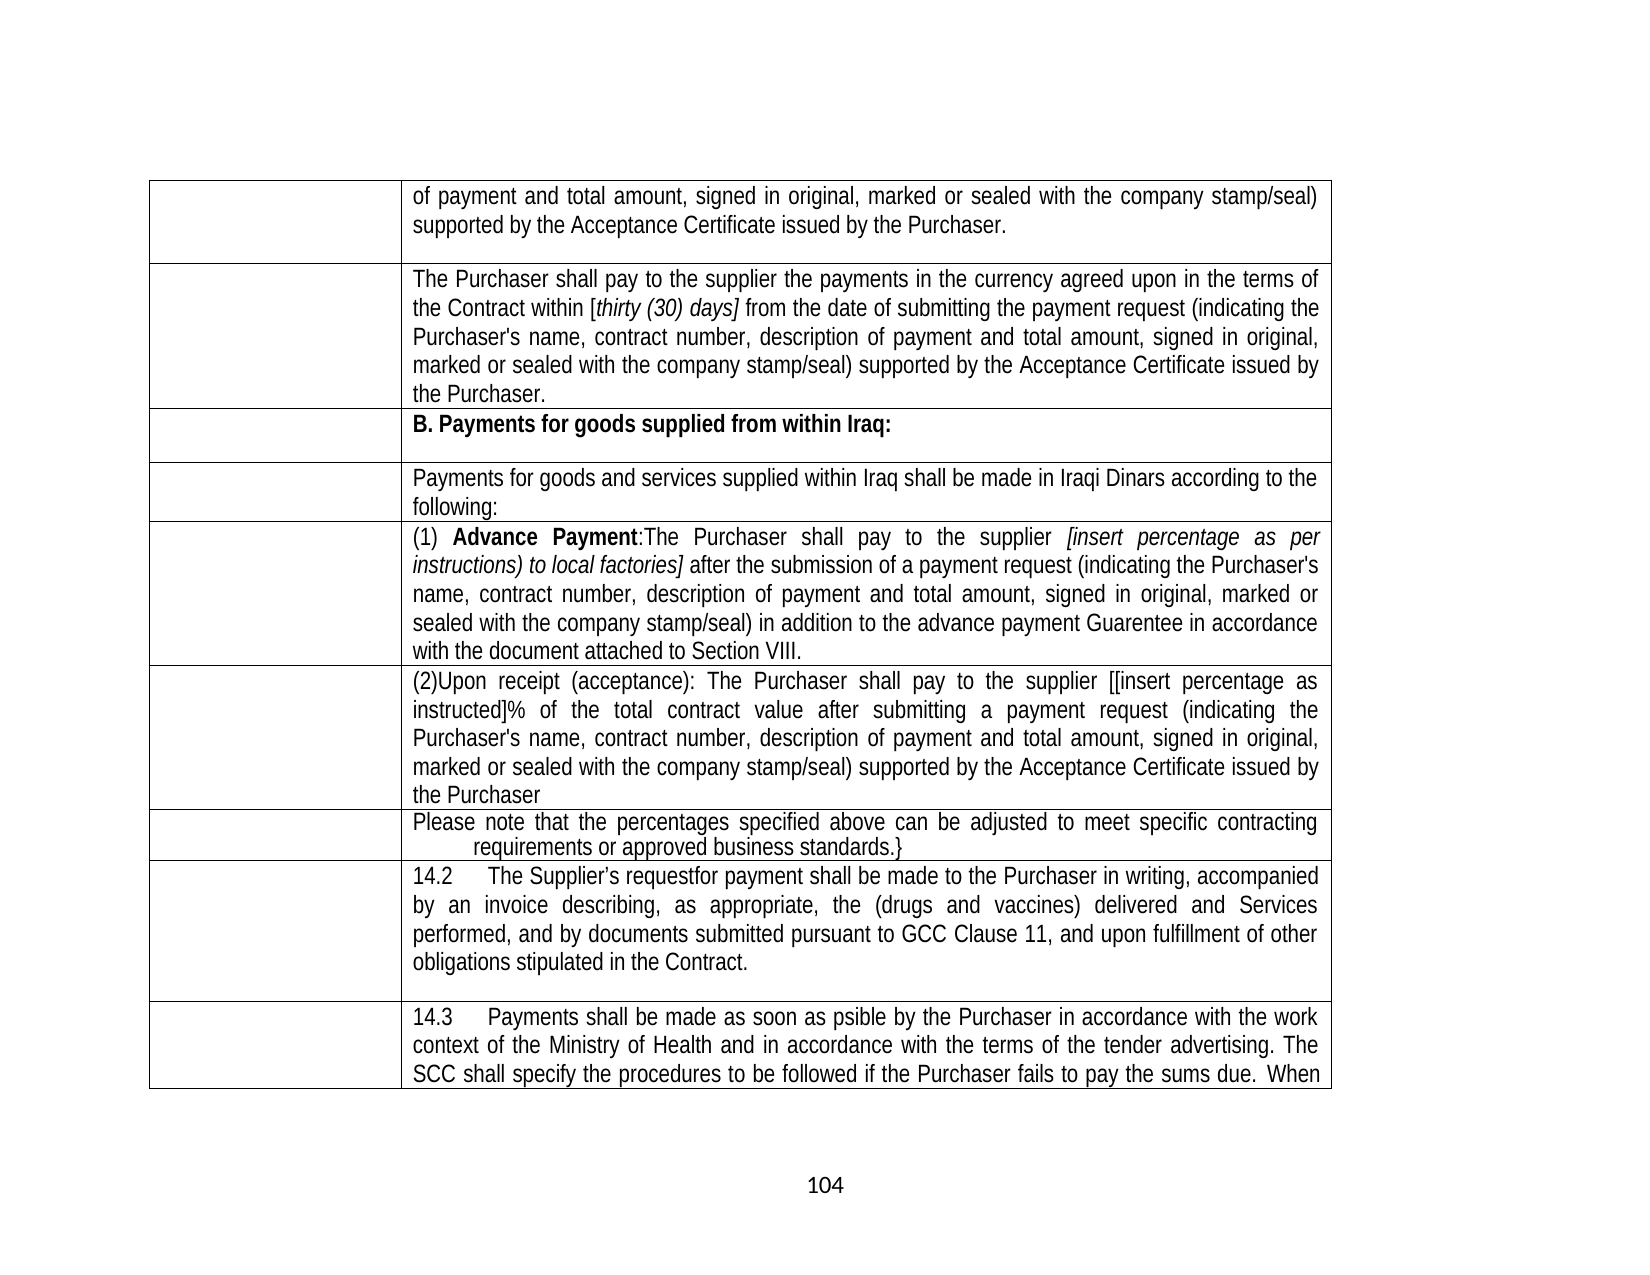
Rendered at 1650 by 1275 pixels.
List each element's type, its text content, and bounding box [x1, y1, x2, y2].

table_cell [150, 810, 401, 860]
table_cell [150, 181, 401, 263]
table_cell Payments for goods and services supplied within Iraq shall be made in Iraqi Dinars according to the following: [402, 463, 1331, 521]
table_cell [150, 264, 401, 408]
table_cell (2)Upon receipt (acceptance): The Purchaser shall pay to the supplier [[insert percentage as instructed]% of the total contract value after submitting a payment request (indicating the Purchaser's name, contract number, description of payment and total amount, signed in original, marked or sealed with the company stamp/seal) supported by the Acceptance Certificate issued by the Purchaser [402, 666, 1331, 809]
table_cell [150, 666, 401, 809]
table_cell [150, 463, 401, 521]
table_cell Please note that the percentages specified above can be adjusted to meet specific contracting requirements or approved business standards.} [402, 810, 1331, 860]
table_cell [402, 1002, 1331, 1088]
table_cell (1) Advance Payment:The Purchaser shall pay to the supplier [insert percentage as per instructions) to local factories] after the submission of a payment request (indicating the Purchaser's name, contract number, description of payment and total amount, signed in original, marked or sealed with the company stamp/seal) in addition to the advance payment Guarentee in accordance with the document attached to Section VIII. [402, 522, 1331, 665]
table_cell [150, 861, 401, 1001]
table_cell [402, 181, 1331, 263]
table_cell B. Payments for goods supplied from within Iraq: [402, 409, 1331, 462]
table_cell 14.2 The Supplier’s requestfor payment shall be made to the Purchaser in writing, accompanied by an invoice describing, as appropriate, the (drugs and vaccines) delivered and Services performed, and by documents submitted pursuant to GCC Clause 11, and upon fulfillment of other obligations stipulated in the Contract. [402, 861, 1331, 1001]
table_cell [150, 1002, 401, 1088]
table_cell [150, 522, 401, 665]
table_cell The Purchaser shall pay to the supplier the payments in the currency agreed upon in the terms of the Contract within [thirty (30) days] from the date of submitting the payment request (indicating the Purchaser's name, contract number, description of payment and total amount, signed in original, marked or sealed with the company stamp/seal) supported by the Acceptance Certificate issued by the Purchaser. [402, 264, 1331, 408]
table_cell [150, 409, 401, 462]
